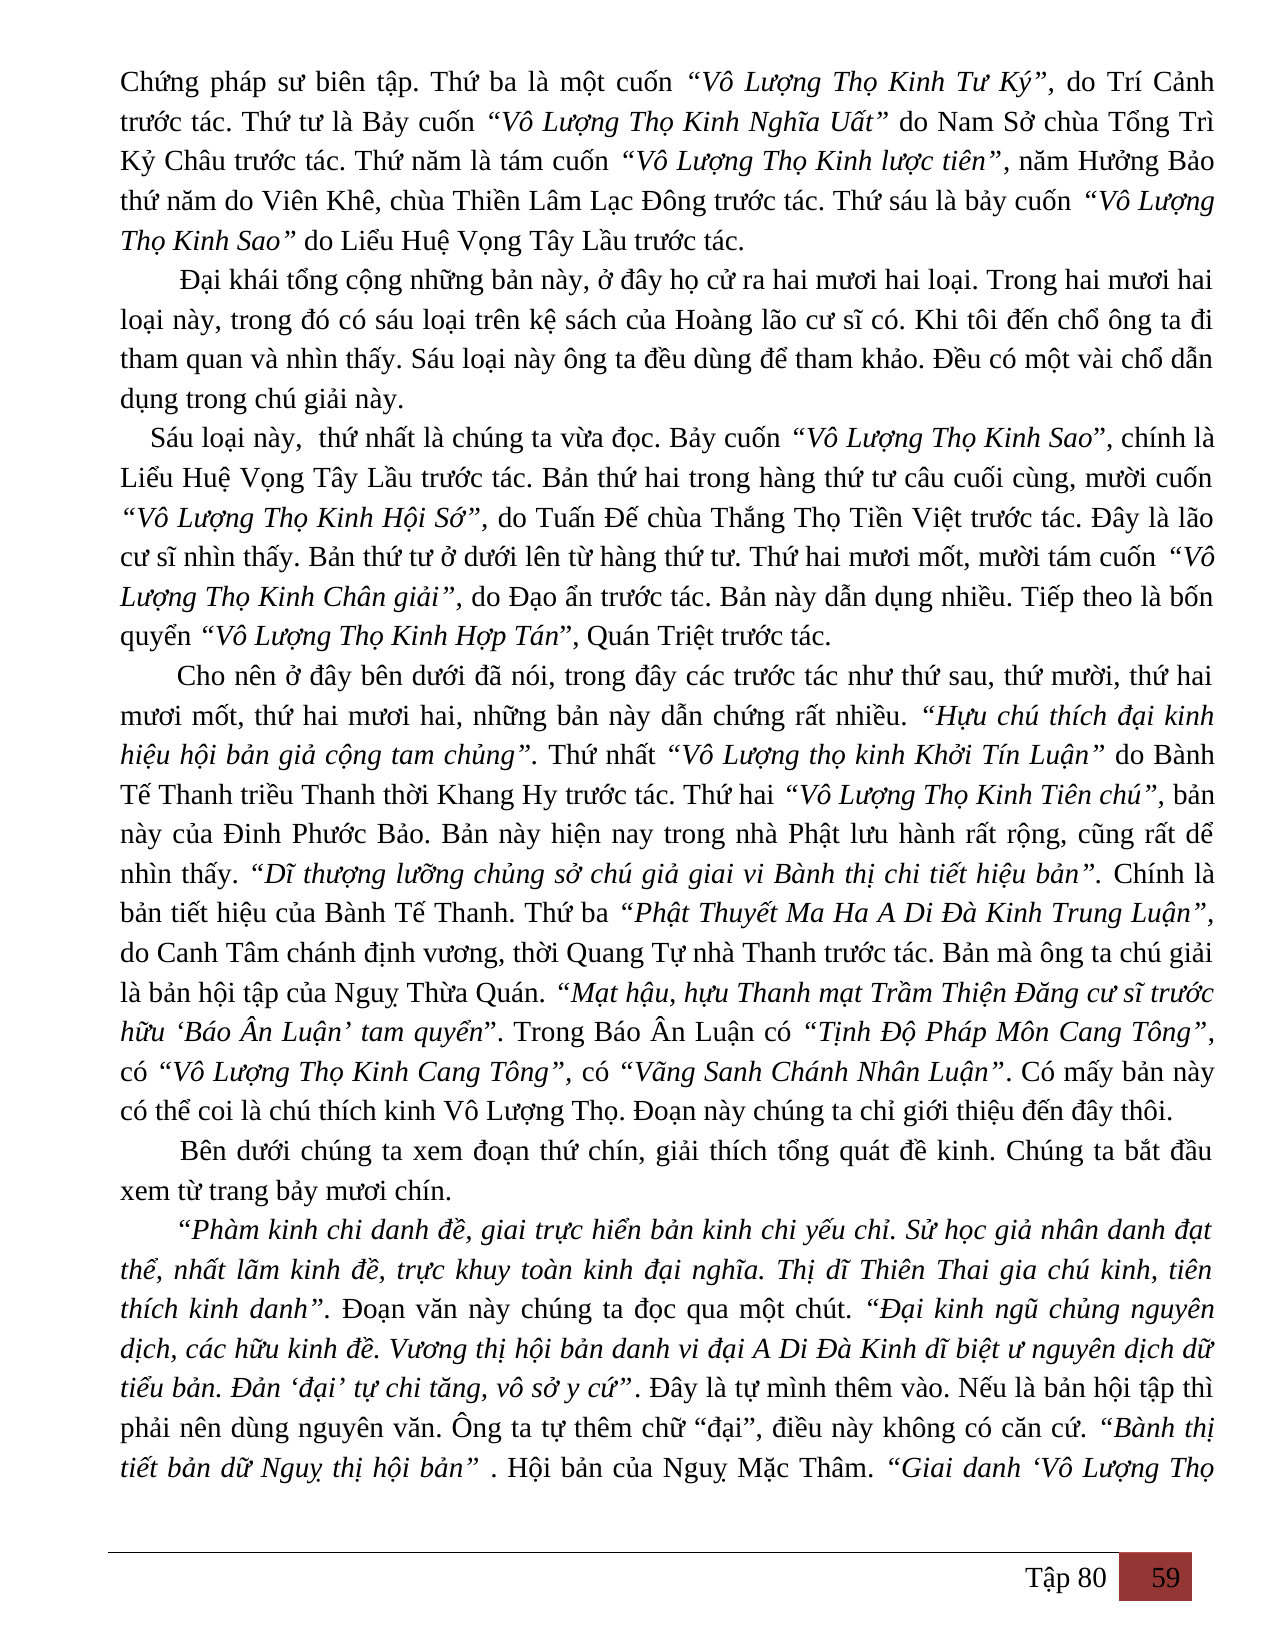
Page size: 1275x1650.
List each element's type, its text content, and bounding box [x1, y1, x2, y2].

text Bên dưới chúng ta xem đoạn thứ chín, giải thích tổng quát đề kinh. Chúng ta bắt đầu xem từ trang bảy mươi chín. [120, 1129, 1215, 1208]
text Cho nên ở đây bên dưới đã nói, trong đây các trước tác như thứ sau, thứ mười, thứ hai mươi mốt, thứ hai mươi hai, những bản này dẫn chứng rất nhiều. “Hựu chú thích đại kinh hiệu hội bản giả cộng tam chủng”. Thứ nhất “Vô Lượng thọ kinh Khởi Tín Luận” do Bành Tế Thanh triều Thanh thời Khang Hy trước tác. Thứ hai “Vô Lượng Thọ Kinh Tiên chú”, bản này của Đinh Phước Bảo. Bản này hiện nay trong nhà Phật lưu hành rất rộng, cũng rất dể nhìn thấy. “Dĩ thượng lưỡng chủng sở chú giả giai vi Bành thị chi tiết hiệu bản”. Chính là bản tiết hiệu của Bành Tế Thanh. Thứ ba “Phật Thuyết Ma Ha A Di Đà Kinh Trung Luận”, do Canh Tâm chánh định vương, thời Quang Tự nhà Thanh trước tác. Bản mà ông ta chú giải là bản hội tập của Nguỵ Thừa Quán. “Mạt hậu, hựu Thanh mạt Trầm Thiện Đăng cư sĩ trước hữu ‘Báo Ân Luận’ tam quyển”. Trong Báo Ân Luận có “Tịnh Độ Pháp Môn Cang Tông”, có “Vô Lượng Thọ Kinh Cang Tông”, có “Vãng Sanh Chánh Nhân Luận”. Có mấy bản này có thể coi là chú thích kinh Vô Lượng Thọ. Đoạn này chúng ta chỉ giới thiệu đến đây thôi. [120, 654, 1215, 1129]
text Sáu loại này, thứ nhất là chúng ta vừa đọc. Bảy cuốn “Vô Lượng Thọ Kinh Sao”, chính là Liểu Huệ Vọng Tây Lầu trước tác. Bản thứ hai trong hàng thứ tư câu cuối cùng, mười cuốn “Vô Lượng Thọ Kinh Hội Sớ”, do Tuấn Đế chùa Thắng Thọ Tiền Việt trước tác. Đây là lão cư sĩ nhìn thấy. Bản thứ tư ở dưới lên từ hàng thứ tư. Thứ hai mươi mốt, mười tám cuốn “Vô Lượng Thọ Kinh Chân giải”, do Đạo ẩn trước tác. Bản này dẫn dụng nhiều. Tiếp theo là bốn quyển “Vô Lượng Thọ Kinh Hợp Tán”, Quán Triệt trước tác. [120, 416, 1215, 654]
text Đại khái tổng cộng những bản này, ở đây họ cử ra hai mươi hai loại. Trong hai mươi hai loại này, trong đó có sáu loại trên kệ sách của Hoàng lão cư sĩ có. Khi tôi đến chổ ông ta đi tham quan và nhìn thấy. Sáu loại này ông ta đều dùng để tham khảo. Đều có một vài chổ dẫn dụng trong chú giải này. [120, 258, 1215, 416]
